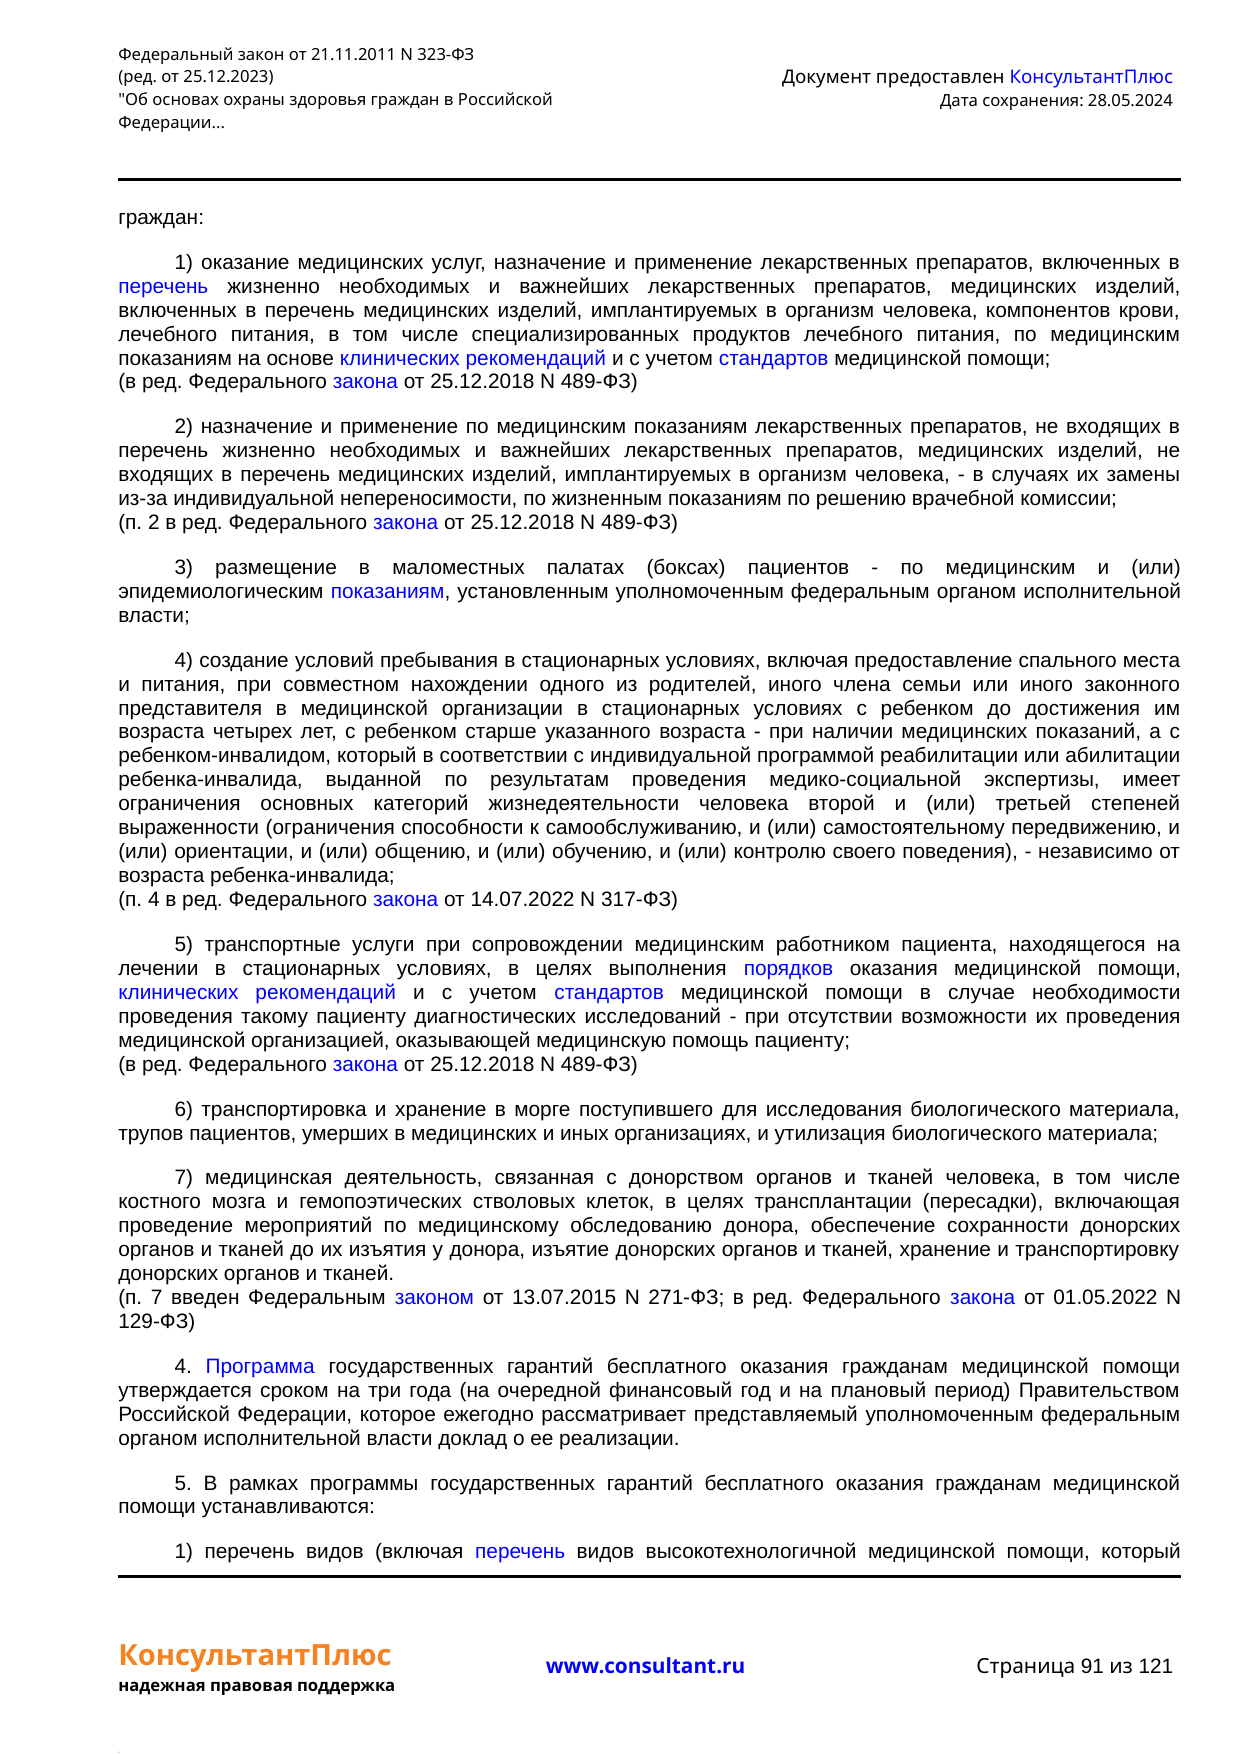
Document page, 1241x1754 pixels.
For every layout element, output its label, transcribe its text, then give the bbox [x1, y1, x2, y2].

text (п. 7 введен Федеральным законом от 13.07.2015 N 271-ФЗ; в ред. Федерального закона от 01.05.2022 N 129-ФЗ) [118, 1285, 1181, 1333]
text 5. В рамках программы государственных гарантий бесплатного оказания гражданам медицинской помощи устанавливаются: [118, 1470, 1181, 1518]
text (п. 4 в ред. Федерального закона от 14.07.2022 N 317-ФЗ) [118, 887, 1181, 911]
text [118, 1539, 1181, 1563]
text 1) оказание медицинских услуг, назначение и применение лекарственных препаратов, включенных в перечень жизненно необходимых и важнейших лекарственных препаратов, медицинских изделий, включенных в перечень медицинских изделий, имплантируемых в организм человека, компонентов крови, лечебного питания, в том числе специализированных продуктов лечебного питания, по медицинским показаниям на основе клинических рекомендаций и с учетом стандартов медицинской помощи; [118, 249, 1181, 369]
text 6) транспортировка и хранение в морге поступившего для исследования биологического материала, трупов пациентов, умерших в медицинских и иных организациях, и утилизация биологического материала; [118, 1096, 1181, 1144]
text 7) медицинская деятельность, связанная с донорством органов и тканей человека, в том числе костного мозга и гемопоэтических стволовых клеток, в целях трансплантации (пересадки), включающая проведение мероприятий по медицинскому обследованию донора, обеспечение сохранности донорских органов и тканей до их изъятия у донора, изъятие донорских органов и тканей, хранение и транспортировку донорских органов и тканей. [118, 1165, 1181, 1285]
text (в ред. Федерального закона от 25.12.2018 N 489-ФЗ) [118, 1052, 1181, 1076]
text 5) транспортные услуги при сопровождении медицинским работником пациента, находящегося на лечении в стационарных условиях, в целях выполнения порядков оказания медицинской помощи, клинических рекомендаций и с учетом стандартов медицинской помощи в случае необходимости проведения такому пациенту диагностических исследований - при отсутствии возможности их проведения медицинской организацией, оказывающей медицинскую помощь пациенту; [118, 932, 1181, 1052]
text (в ред. Федерального закона от 25.12.2018 N 489-ФЗ) [118, 369, 1181, 393]
text 2) назначение и применение по медицинским показаниям лекарственных препаратов, не входящих в перечень жизненно необходимых и важнейших лекарственных препаратов, медицинских изделий, не входящих в перечень медицинских изделий, имплантируемых в организм человека, - в случаях их замены из-за индивидуальной непереносимости, по жизненным показаниям по решению врачебной комиссии; [118, 414, 1181, 510]
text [118, 205, 1181, 229]
text 4. Программа государственных гарантий бесплатного оказания гражданам медицинской помощи утверждается сроком на три года (на очередной финансовый год и на плановый период) Правительством Российской Федерации, которое ежегодно рассматривает представляемый уполномоченным федеральным органом исполнительной власти доклад о ее реализации. [118, 1354, 1181, 1449]
text 4) создание условий пребывания в стационарных условиях, включая предоставление спального места и питания, при совместном нахождении одного из родителей, иного члена семьи или иного законного представителя в медицинской организации в стационарных условиях с ребенком до достижения им возраста четырех лет, с ребенком старше указанного возраста - при наличии медицинских показаний, а с ребенком-инвалидом, который в соответствии с индивидуальной программой реабилитации или абилитации ребенка-инвалида, выданной по результатам проведения медико-социальной экспертизы, имеет ограничения основных категорий жизнедеятельности человека второй и (или) третьей степеней выраженности (ограничения способности к самообслуживанию, и (или) самостоятельному передвижению, и (или) ориентации, и (или) общению, и (или) обучению, и (или) контролю своего поведения), - независимо от возраста ребенка-инвалида; [118, 647, 1181, 887]
text (п. 2 в ред. Федерального закона от 25.12.2018 N 489-ФЗ) [118, 510, 1181, 534]
text 3) размещение в маломестных палатах (боксах) пациентов - по медицинским и (или) эпидемиологическим показаниям, установленным уполномоченным федеральным органом исполнительной власти; [118, 555, 1181, 627]
